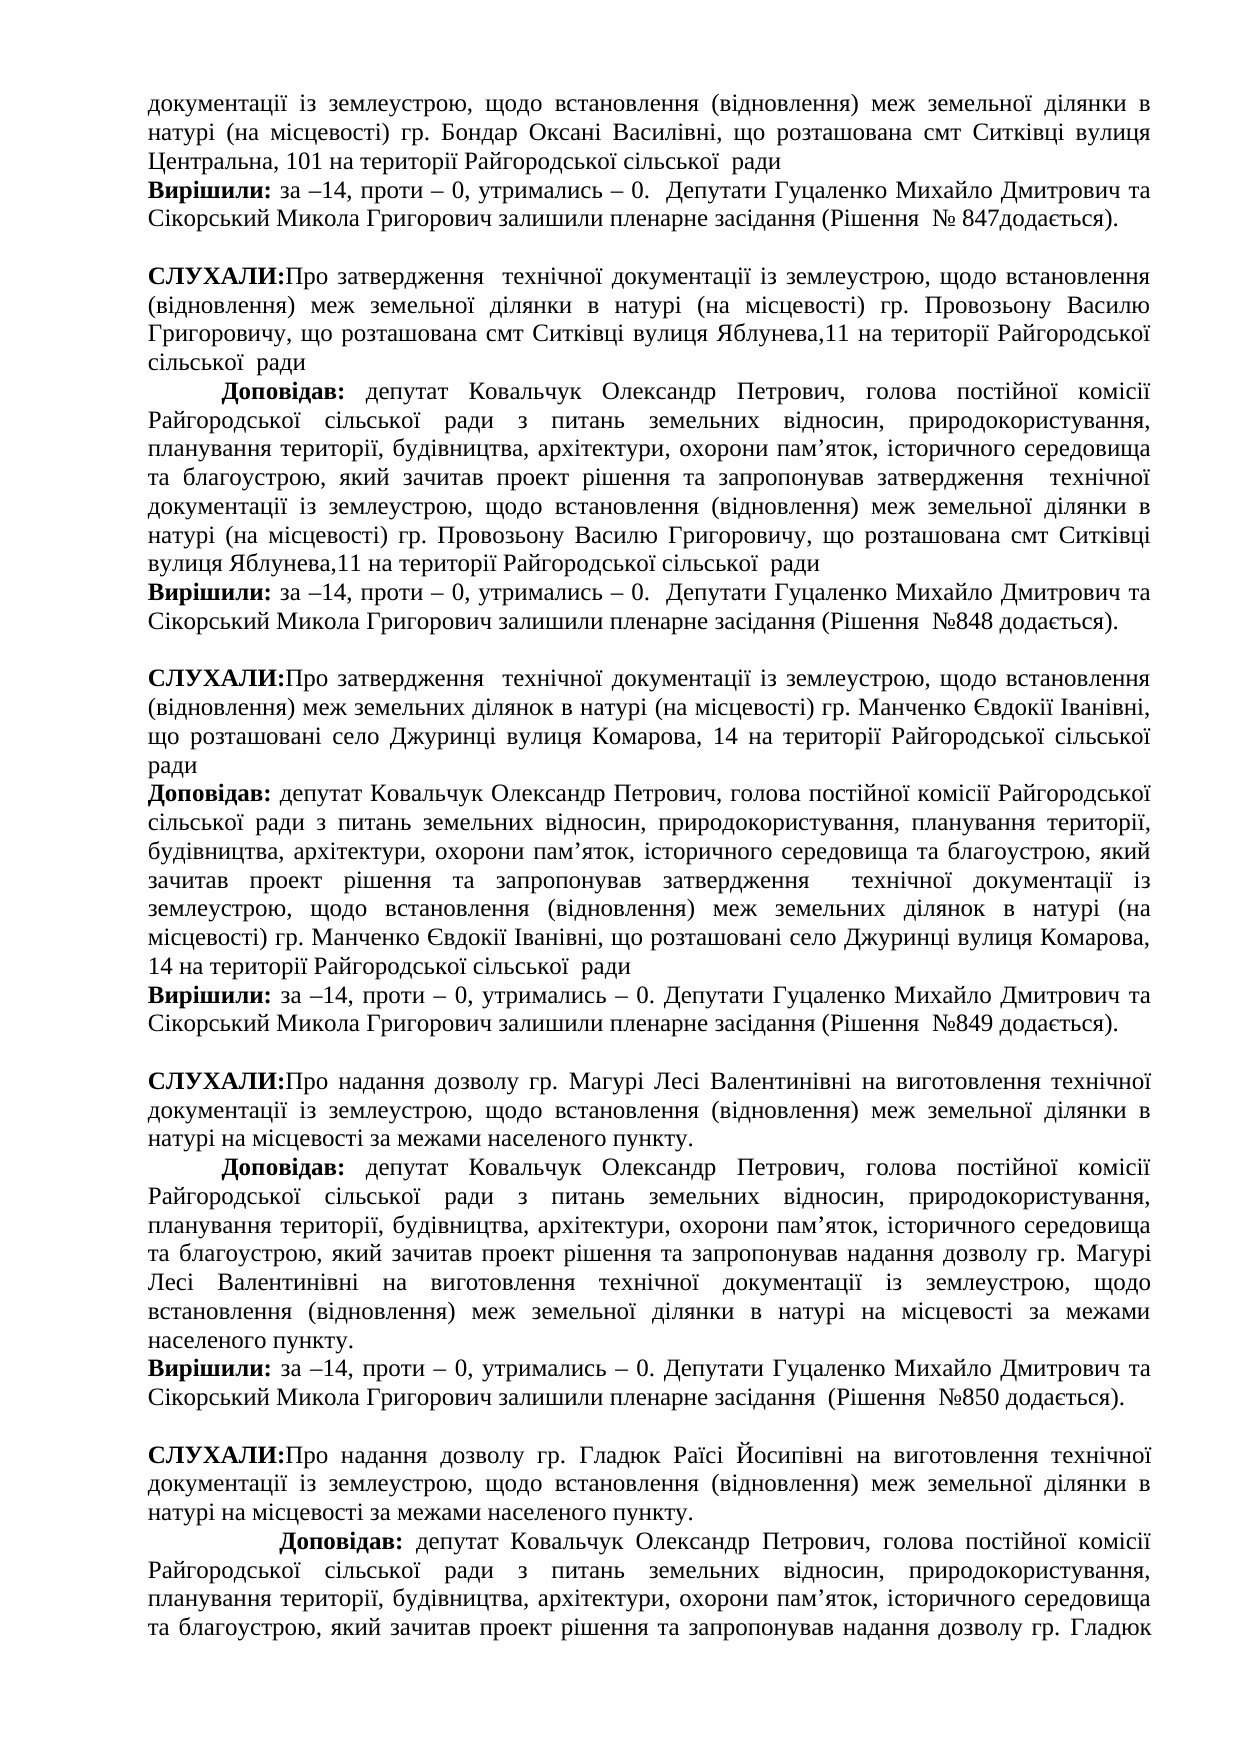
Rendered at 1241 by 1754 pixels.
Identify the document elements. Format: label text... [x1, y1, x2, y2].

text СЛУХАЛИ:Про надання дозволу гр. Магурі Лесі Валентинівні на виготовлення технічної документації із землеустрою, щодо встановлення (відновлення) меж земельної ділянки в натурі на місцевості за межами населеного пункту. [148, 1066, 1152, 1152]
text Вирішили: за –14, проти – 0, утримались – 0. Депутати Гуцаленко Михайло Дмитрович та Сікорський Микола Григорович залишили пленарне засідання (Рішення № 847додається). [148, 175, 1152, 232]
text Вирішили: за –14, проти – 0, утримались – 0. Депутати Гуцаленко Михайло Дмитрович та Сікорський Микола Григорович залишили пленарне засідання (Рішення №850 додається). [148, 1353, 1152, 1411]
text СЛУХАЛИ:Про надання дозволу гр. Гладюк Раїсі Йосипівні на виготовлення технічної документації із землеустрою, щодо встановлення (відновлення) меж земельної ділянки в натурі на місцевості за межами населеного пункту. [148, 1440, 1152, 1526]
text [148, 88, 1152, 175]
text Доповідав: депутат Ковальчук Олександр Петрович, голова постійної комісії Райгородської сільської ради з питань земельних відносин, природокористування, планування території, будівництва, архітектури, охорони пам’яток, історичного середовища та благоустрою, який зачитав проект рішення та запропонував надання дозволу гр. Магурі Лесі Валентинівні на виготовлення технічної документації із землеустрою, щодо встановлення (відновлення) меж земельної ділянки в натурі на місцевості за межами населеного пункту. [148, 1152, 1152, 1353]
text Доповідав: депутат Ковальчук Олександр Петрович, голова постійної комісії Райгородської сільської ради з питань земельних відносин, природокористування, планування території, будівництва, архітектури, охорони пам’яток, історичного середовища та благоустрою, який зачитав проект рішення та запропонував затвердження технічної документації із землеустрою, щодо встановлення (відновлення) меж земельних ділянок в натурі (на місцевості) гр. Манченко Євдокії Іванівні, що розташовані село Джуринці вулиця Комарова, 14 на території Райгородської сільської ради [148, 778, 1152, 980]
text Вирішили: за –14, проти – 0, утримались – 0. Депутати Гуцаленко Михайло Дмитрович та Сікорський Микола Григорович залишили пленарне засідання (Рішення №849 додається). [148, 980, 1152, 1037]
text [148, 1526, 1152, 1641]
text СЛУХАЛИ:Про затвердження технічної документації із землеустрою, щодо встановлення (відновлення) меж земельних ділянок в натурі (на місцевості) гр. Манченко Євдокії Іванівні, що розташовані село Джуринці вулиця Комарова, 14 на території Райгородської сільської ради [148, 663, 1152, 778]
text Доповідав: депутат Ковальчук Олександр Петрович, голова постійної комісії Райгородської сільської ради з питань земельних відносин, природокористування, планування території, будівництва, архітектури, охорони пам’яток, історичного середовища та благоустрою, який зачитав проект рішення та запропонував затвердження технічної документації із землеустрою, щодо встановлення (відновлення) меж земельної ділянки в натурі (на місцевості) гр. Провозьону Василю Григоровичу, що розташована смт Ситківці вулиця Яблунева,11 на території Райгородської сільської ради [148, 376, 1152, 577]
text СЛУХАЛИ:Про затвердження технічної документації із землеустрою, щодо встановлення (відновлення) меж земельної ділянки в натурі (на місцевості) гр. Провозьону Василю Григоровичу, що розташована смт Ситківці вулиця Яблунева,11 на території Райгородської сільської ради [148, 261, 1152, 376]
text Вирішили: за –14, проти – 0, утримались – 0. Депутати Гуцаленко Михайло Дмитрович та Сікорський Микола Григорович залишили пленарне засідання (Рішення №848 додається). [148, 577, 1152, 635]
